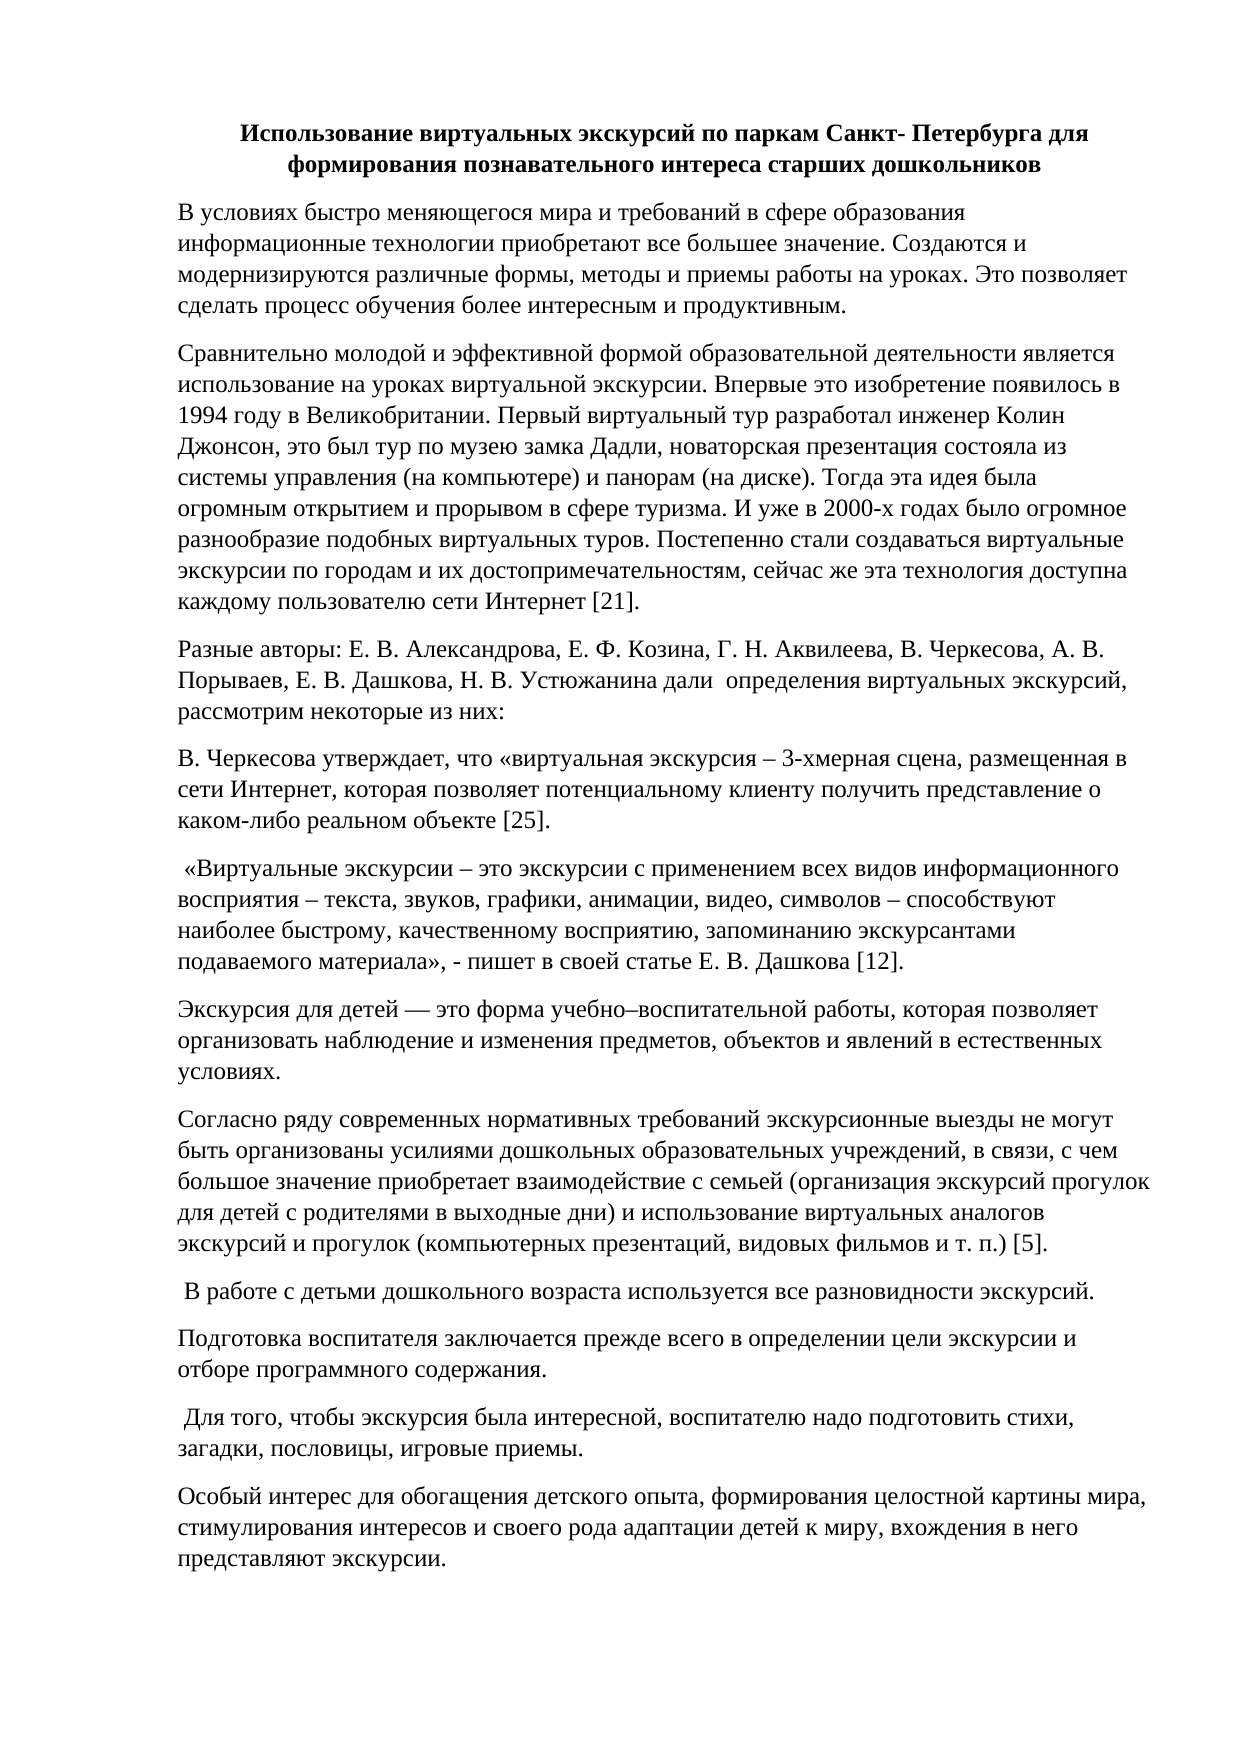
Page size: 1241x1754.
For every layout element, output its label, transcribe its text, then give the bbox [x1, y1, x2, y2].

text В. Черкесова утверждает, что «виртуальная экскурсия – 3-хмерная сцена, размещенная в сети Интернет, которая позволяет потенциальному клиенту получить представление о каком-либо реальном объекте [25]. [177, 743, 1152, 834]
text Для того, чтобы экскурсия была интересной, воспитателю надо подготовить стихи, загадки, пословицы, игровые приемы. [177, 1402, 1152, 1462]
text «Виртуальные экскурсии – это экскурсии с применением всех видов информационного восприятия – текста, звуков, графики, анимации, видео, символов – способствуют наиболее быстрому, качественному восприятию, запоминанию экскурсантами подаваемого материала», - пишет в своей статье Е. В. Дашкова [12]. [177, 853, 1152, 975]
text Разные авторы: Е. В. Александрова, Е. Ф. Козина, Г. Н. Аквилеева, В. Черкесова, А. В. Порываев, Е. В. Дашкова, Н. В. Устюжанина дали определения виртуальных экскурсий, рассмотрим некоторые из них: [177, 634, 1152, 724]
text Сравнительно молодой и эффективной формой образовательной деятельности является использование на уроках виртуальной экскурсии. Впервые это изобретение появилось в 1994 году в Великобритании. Первый виртуальный тур разработал инженер Колин Джонсон, это был тур по музею замка Дадли, новаторская презентация состояла из системы управления (на компьютере) и панорам (на диске). Тогда эта идея была огромным открытием и прорывом в сфере туризма. И уже в 2000-х годах было огромное разнообразие подобных виртуальных туров. Постепенно стали создаваться виртуальные экскурсии по городам и их достопримечательностям, сейчас же эта технология доступна каждому пользователю сети Интернет [21]. [177, 338, 1152, 615]
text Особый интерес для обогащения детского опыта, формирования целостной картины мира, стимулирования интересов и своего рода адаптации детей к миру, вхождения в него представляют экскурсии. [177, 1481, 1152, 1572]
text В условиях быстро меняющегося мира и требований в сфере образования информационные технологии приобретают все большее значение. Создаются и модернизируются различные формы, методы и приемы работы на уроках. Это позволяет сделать процесс обучения более интересным и продуктивным. [177, 197, 1152, 319]
text Использование виртуальных экскурсий по паркам Санкт- Петербурга для формирования познавательного интереса старших дошкольников [177, 118, 1152, 178]
text В работе с детьми дошкольного возраста используется все разновидности экскурсий. [177, 1276, 1152, 1304]
text Подготовка воспитателя заключается прежде всего в определении цели экскурсии и отборе программного содержания. [177, 1323, 1152, 1383]
text Согласно ряду современных нормативных требований экскурсионные выезды не могут быть организованы усилиями дошкольных образовательных учреждений, в связи, с чем большое значение приобретает взаимодействие с семьей (организация экскурсий прогулок для детей с родителями в выходные дни) и использование виртуальных аналогов экскурсий и прогулок (компьютерных презентаций, видовых фильмов и т. п.) [5]. [177, 1104, 1152, 1257]
text Экскурсия для детей — это форма учебно–воспитательной работы, которая позволяет организовать наблюдение и изменения предметов, объектов и явлений в естественных условиях. [177, 994, 1152, 1085]
